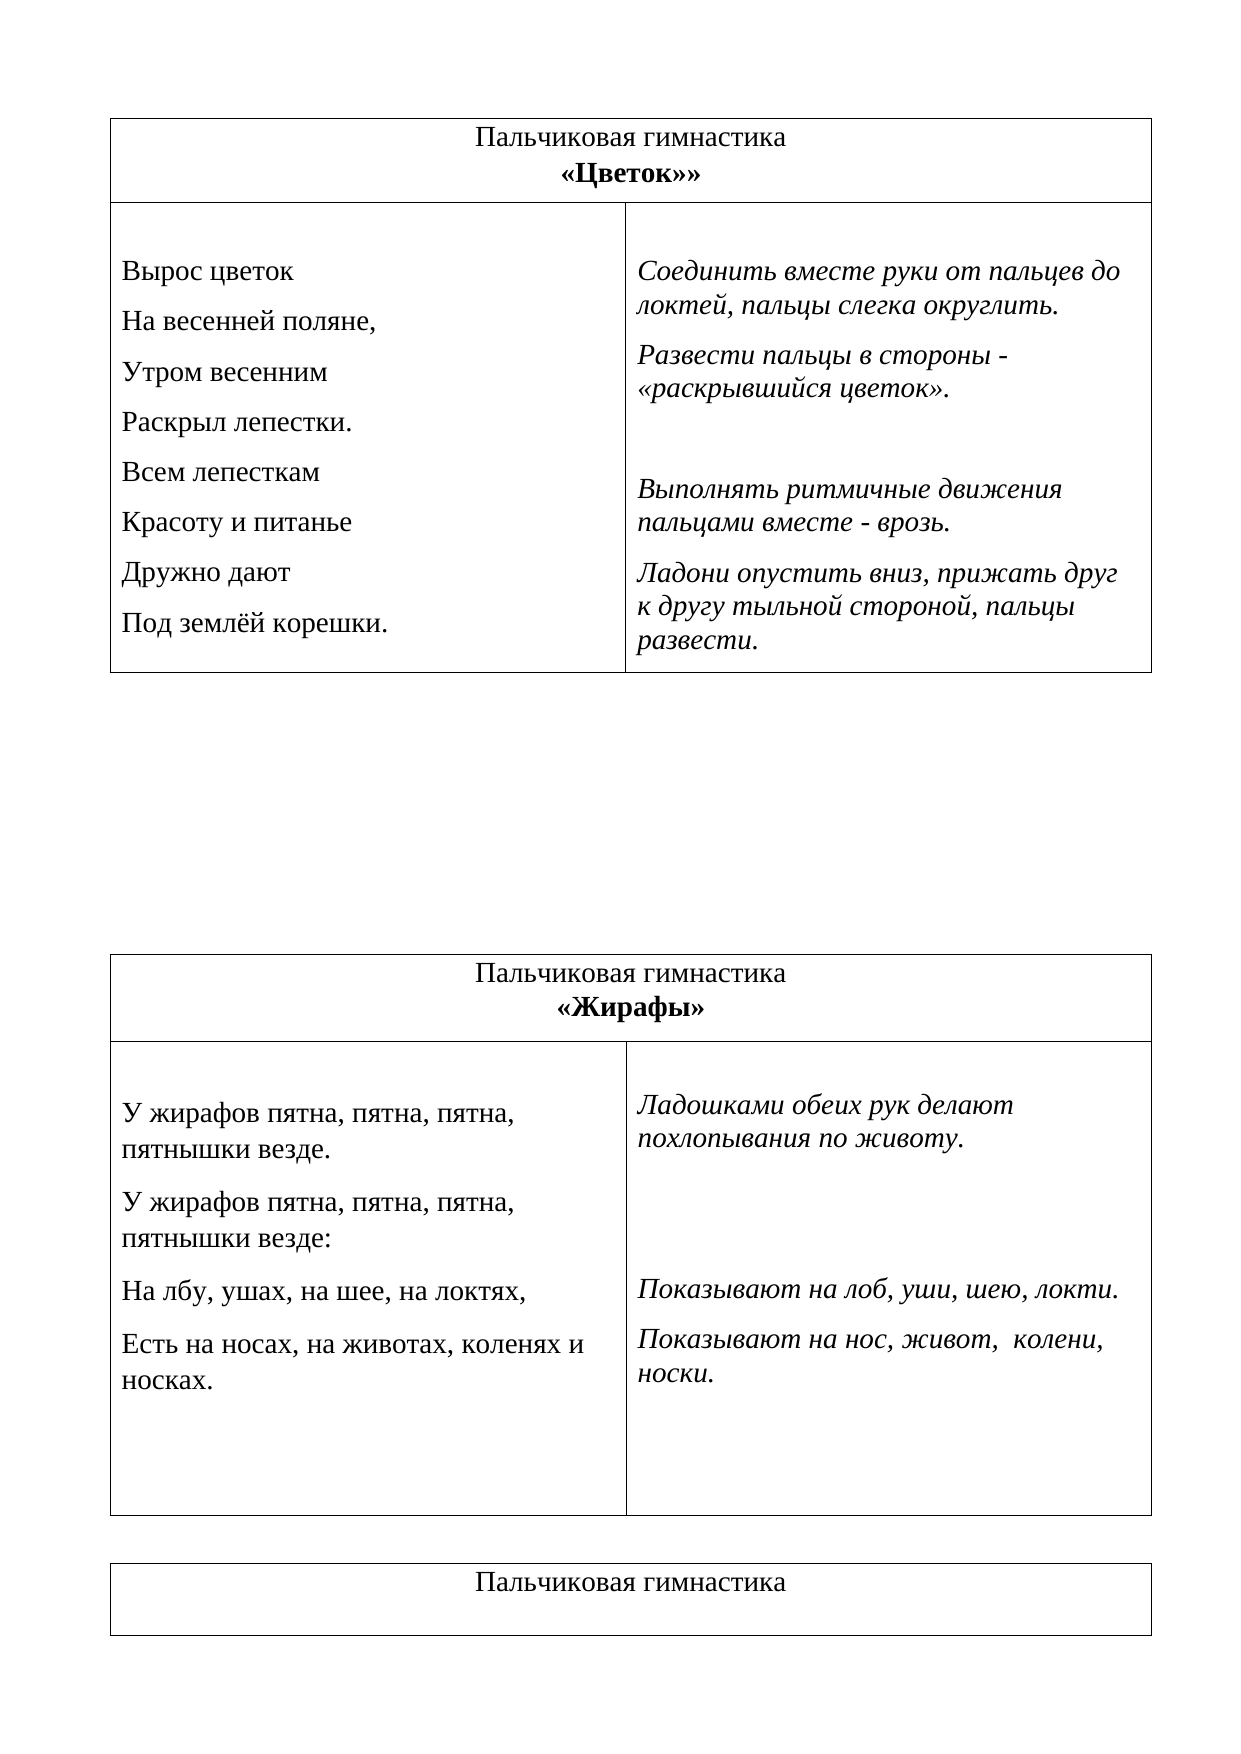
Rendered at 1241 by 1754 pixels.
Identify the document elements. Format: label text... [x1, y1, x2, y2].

table_cell Соединить вместе руки от пальцев до локтей, пальцы слегка округлить. Развести пальцы в стороны - «раскрывшийся цветок». Выполнять ритмичные движения пальцами вместе - врозь. Ладони опустить вниз, прижать друг к другу тыльной стороной, пальцы развести. [626, 203, 1151, 672]
table_cell У жирафов пятна, пятна, пятна, пятнышки везде. У жирафов пятна, пятна, пятна, пятнышки везде: На лбу, ушах, на шее, на локтях, Есть на носах, на животах, коленях и носках. [111, 1042, 626, 1515]
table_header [111, 1564, 1151, 1635]
table_header Пальчиковая гимнастика «Жирафы» [111, 955, 1151, 1041]
table_cell Ладошками обеих рук делают похлопывания по животу. Показывают на лоб, уши, шею, локти. Показывают на нос, живот, колени, носки. [627, 1042, 1151, 1515]
table_cell Вырос цветок На весенней поляне, Утром весенним Раскрыл лепестки. Всем лепесткам Красоту и питанье Дружно дают Под землёй корешки. [111, 203, 625, 672]
table_header Пальчиковая гимнастика «Цветок»» [111, 119, 1151, 202]
